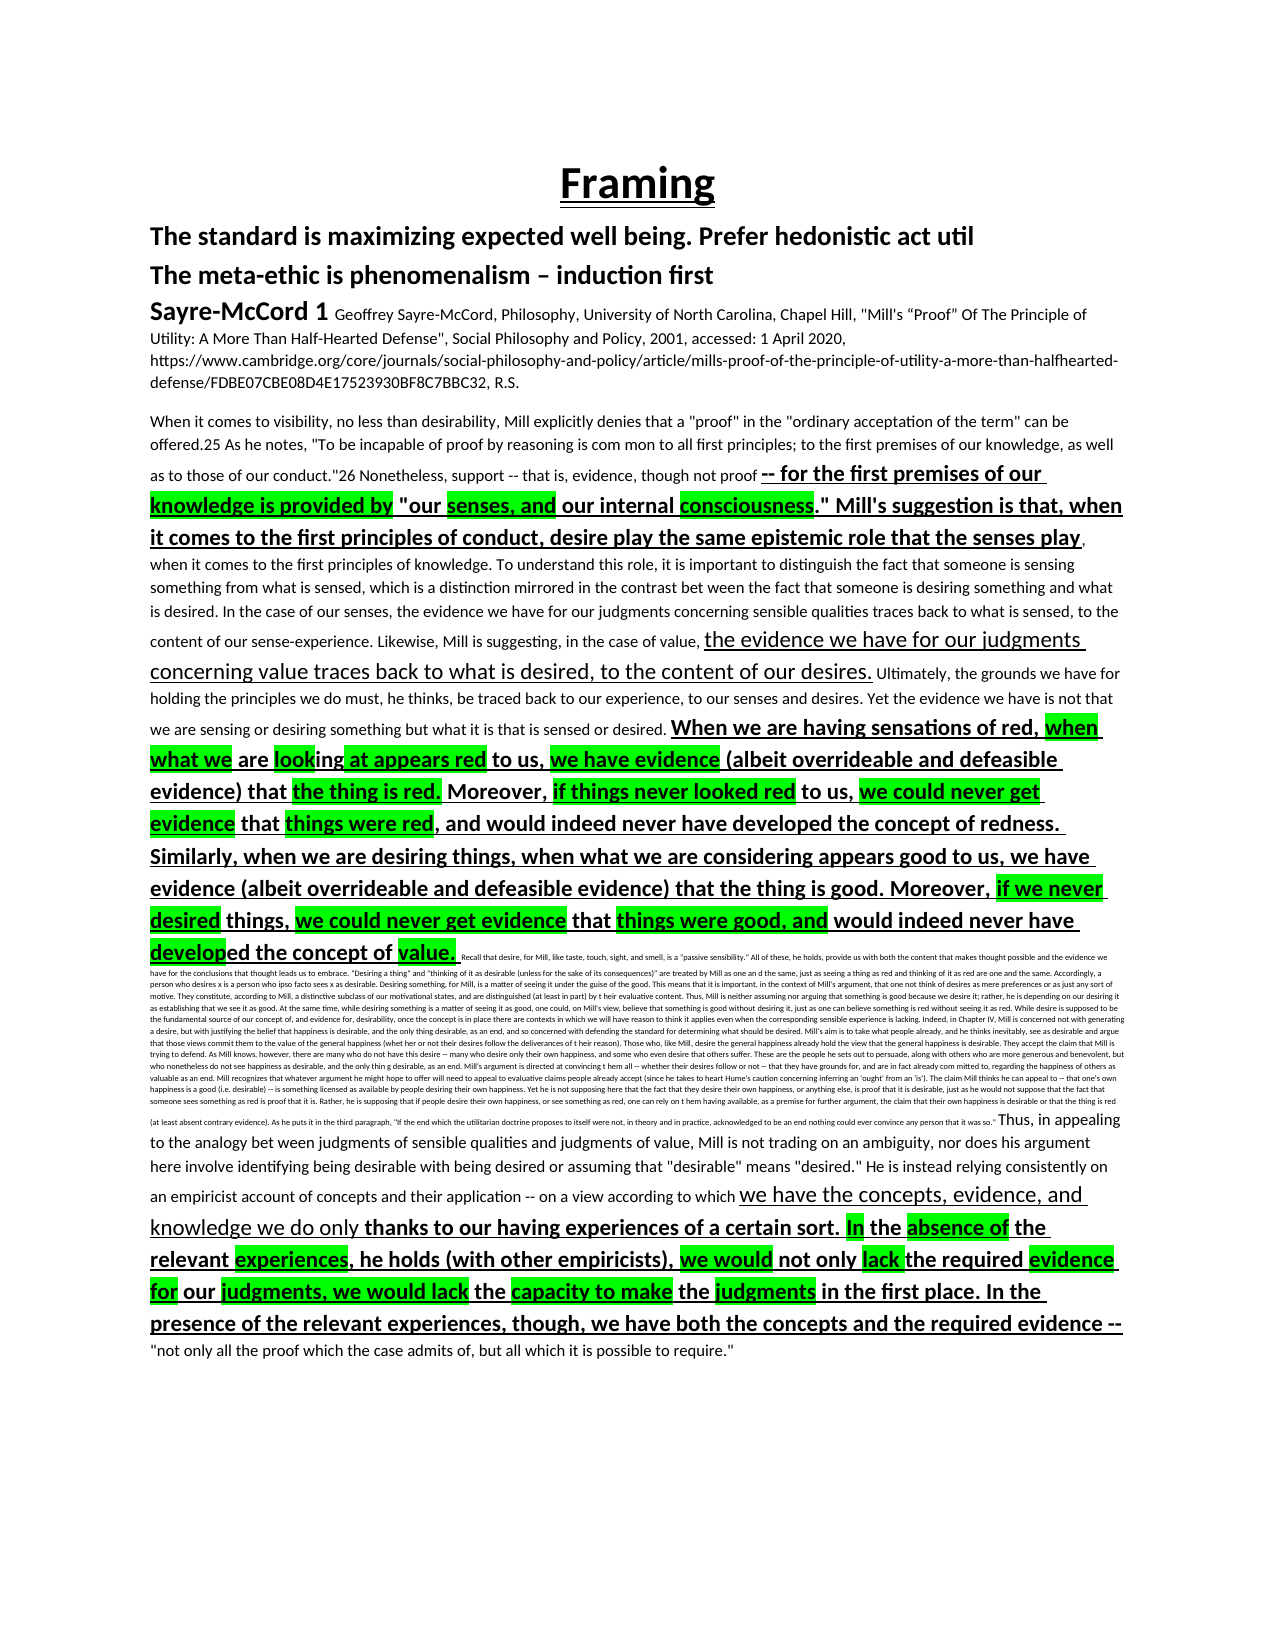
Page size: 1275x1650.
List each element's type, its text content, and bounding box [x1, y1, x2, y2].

subtitle The standard is maximizing expected well being. Prefer hedonistic act util [150, 219, 1125, 252]
subtitle Framing [150, 154, 1125, 210]
subtitle The meta-ethic is phenomenalism – induction first [150, 258, 1125, 291]
text When it comes to visibility, no less than desirability, Mill explicitly denies that a "proof" in the "ordinary acceptation of the term" can be offered.25 As he notes, "To be incapable of proof by reasoning is com mon to all first principles; to the first premises of our knowledge, as well as to those of our conduct."26 Nonetheless, support -- that is, evidence, though not proof -- for the first premises of our knowledge is provided by "our senses, and our internal consciousness." Mill's suggestion is that, when it comes to the first principles of conduct, desire play the same epistemic role that the senses play, when it comes to the first principles of knowledge. To understand this role, it is important to distinguish the fact that someone is sensing something from what is sensed, which is a distinction mirrored in the contrast bet ween the fact that someone is desiring something and what is desired. In the case of our senses, the evidence we have for our judgments concerning sensible qualities traces back to what is sensed, to the content of our sense-experience. Likewise, Mill is suggesting, in the case of value, the evidence we have for our judgments concerning value traces back to what is desired, to the content of our desires. Ultimately, the grounds we have for holding the principles we do must, he thinks, be traced back to our experience, to our senses and desires. Yet the evidence we have is not that we are sensing or desiring something but what it is that is sensed or desired. When we are having sensations of red, when what we are looking at appears red to us, we have evidence (albeit overrideable and defeasible evidence) that the thing is red. Moreover, if things never looked red to us, we could never get evidence that things were red, and would indeed never have developed the concept of redness. Similarly, when we are desiring things, when what we are considering appears good to us, we have evidence (albeit overrideable and defeasible evidence) that the thing is good. Moreover, if we never desired things, we could never get evidence that things were good, and would indeed never have developed the concept of value. Recall that desire, for Mill, like taste, touch, sight, and smell, is a "passive sensibility." All of these, he holds, provide us with both the content that makes thought possible and the evidence we have for the conclusions that thought leads us to embrace. "Desiring a thing" and "thinking of it as desirable (unless for the sake of its consequences)" are treated by Mill as one an d the same, just as seeing a thing as red and thinking of it as red are one and the same. Accordingly, a person who desires x is a person who ipso facto sees x as desirable. Desiring something, for Mill, is a matter of seeing it under the guise of the good. This means that it is important, in the context of Mill's argument, that one not think of desires as mere preferences or as just any sort of motive. They constitute, according to Mill, a distinctive subclass of our motivational states, and are distinguished (at least in part) by t heir evaluative content. Thus, Mill is neither assuming nor arguing that something is good because we desire it; rather, he is depending on our desiring it as establishing that we see it as good. At the same time, while desiring something is a matter of seeing it as good, one could, on Mill's view, believe that something is good without desiring it, just as one can believe something is red without seeing it as red. While desire is supposed to be the fundamental source of our concept of, and evidence for, desirability, once the concept is in place there are contexts in which we will have reason to think it applies even when the corresponding sensible experience is lacking. Indeed, in Chapter IV, Mill is concerned not with generating a desire, but with justifying the belief that happiness is desirable, and the only thing desirable, as an end, and so concerned with defending the standard for determining what should be desired. Mill's aim is to take what people already, and he thinks inevitably, see as desirable and argue that those views commit them to the value of the general happiness (whet her or not their desires follow the deliverances of t heir reason). Those who, like Mill, desire the general happiness already hold the view that the general happiness is desirable. They accept the claim that Mill is trying to defend. As Mill knows, however, there are many who do not have this desire -- many who desire only their own happiness, and some who even desire that others suffer. These are the people he sets out to persuade, along with others who are more generous and benevolent, but who nonetheless do not see happiness as desirable, and the only thin g desirable, as an end. Mill's argument is directed at convincing t hem all -- whether their desires follow or not -- that they have grounds for, and are in fact already com mitted to, regarding the happiness of others as valuable as an end. Mill recognizes that whatever argument he might hope to offer will need to appeal to evaluative claims people already accept (since he takes to heart Hume's caution concerning inferring an 'ought' from an 'is'). The claim Mill thinks he can appeal to -- that one's own happiness is a good (i.e. desirable) -- is something licensed as available by people desiring their own happiness. Yet he is not supposing here that the fact that they desire their own happiness, or anything else, is proof that it is desirable, just as he would not suppose that the fact that someone sees something as red is proof that it is. Rather, he is supposing that if people desire their own happiness, or see something as red, one can rely on t hem having available, as a premise for further argument, the claim that their own happiness is desirable or that the thing is red (at least absent contrary evidence). As he puts it in the third paragraph, "If the end which the utilitarian doctrine proposes to itself were not, in theory and in practice, acknowledged to be an end nothing could ever convince any person that it was so." Thus, in appealing to the analogy bet ween judgments of sensible qualities and judgments of value, Mill is not trading on an ambiguity, nor does his argument here involve identifying being desirable with being desired or assuming that "desirable" means "desired." He is instead relying consistently on an empiricist account of concepts and their application -- on a view according to which we have the concepts, evidence, and knowledge we do only thanks to our having experiences of a certain sort. In the absence of the relevant experiences, he holds (with other empiricists), we would not only lack the required evidence for our judgments, we would lack the capacity to make the judgments in the first place. In the presence of the relevant experiences, though, we have both the concepts and the required evidence -- "not only all the proof which the case admits of, but all which it is possible to require." [150, 411, 1125, 1361]
text Sayre-McCord 1 Geoffrey Sayre-McCord, Philosophy, University of North Carolina, Chapel Hill, "Mill's “Proof” Of The Principle of Utility: A More Than Half-Hearted Defense", Social Philosophy and Policy, 2001, accessed: 1 April 2020, https://www.cambridge.org/core/journals/social-philosophy-and-policy/article/mills-proof-of-the-principle-of-utility-a-more-than-halfhearted-defense/FDBE07CBE08D4E17523930BF8C7BBC32, R.S. [150, 294, 1125, 393]
